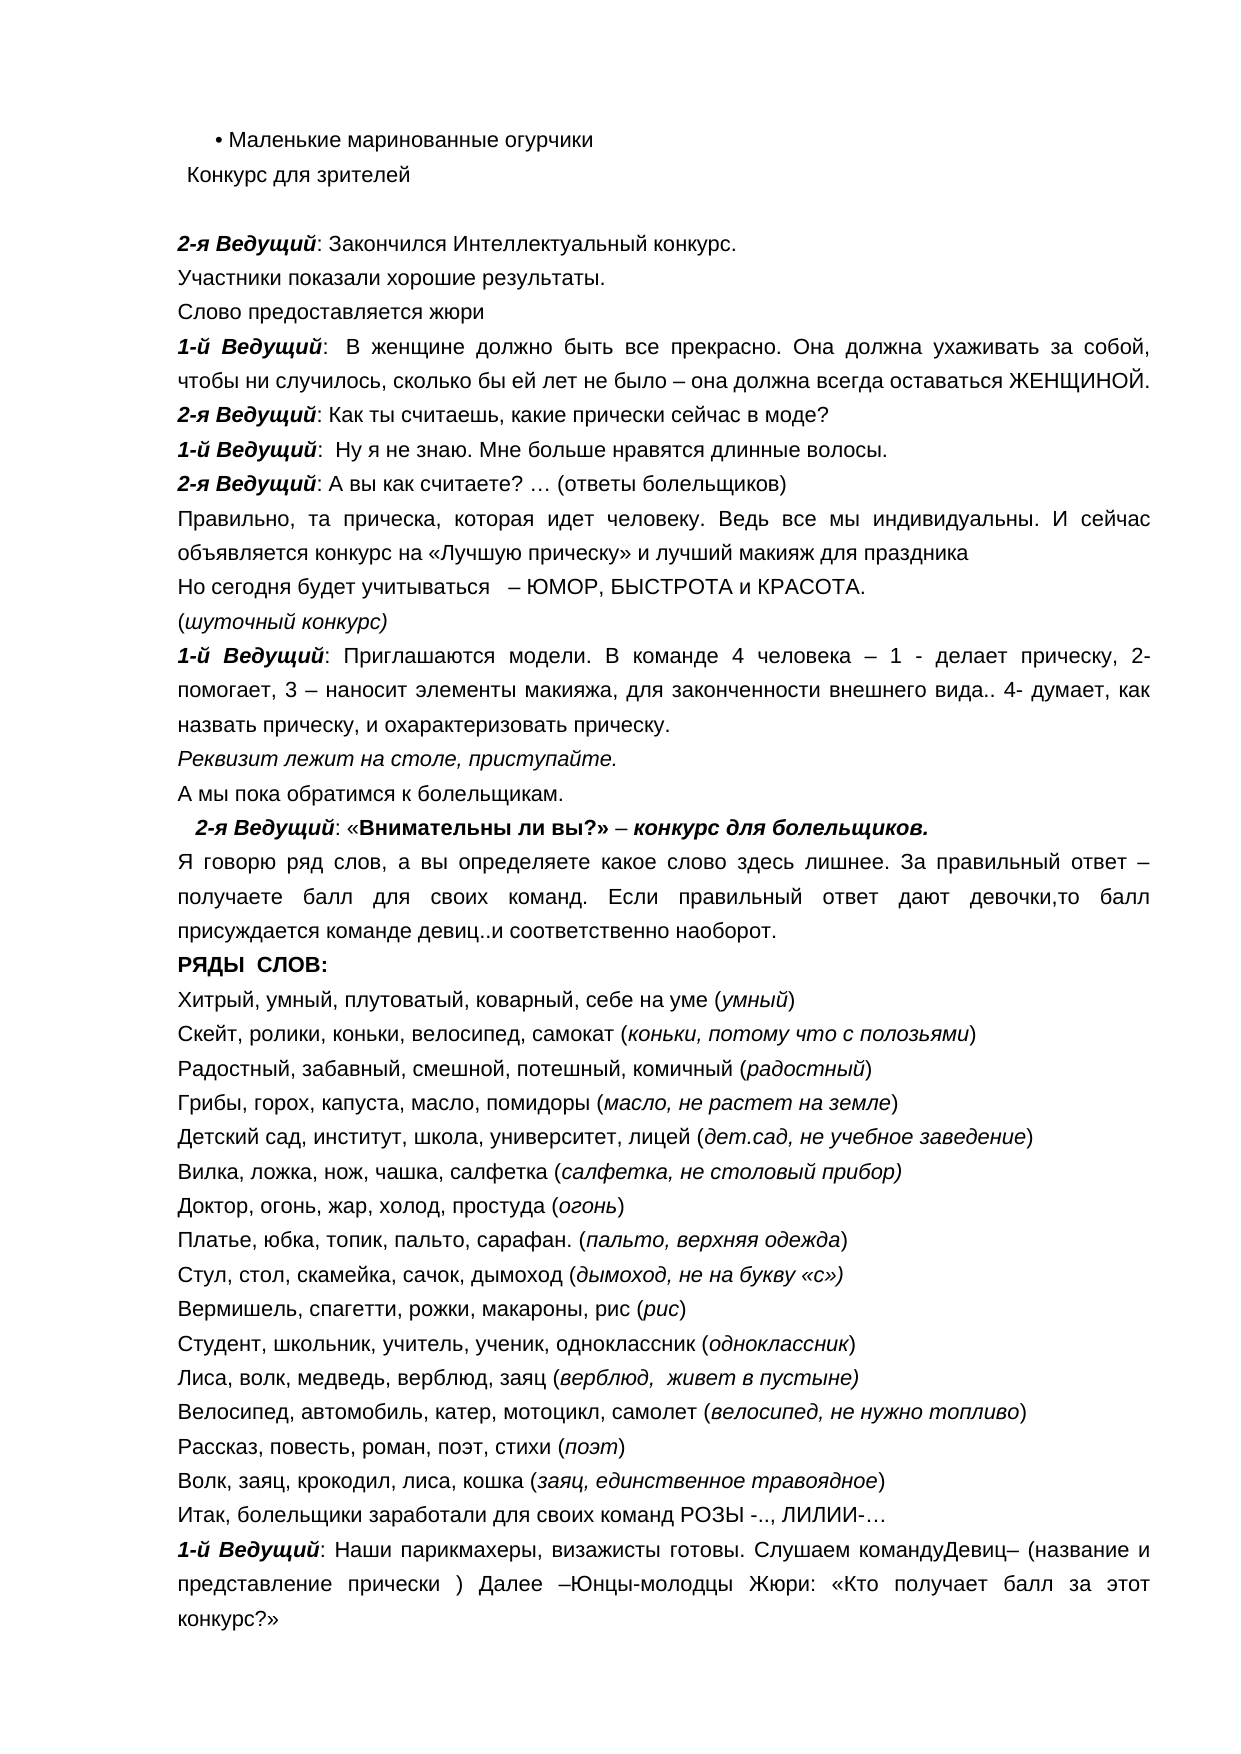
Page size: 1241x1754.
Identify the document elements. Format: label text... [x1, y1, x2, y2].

text Радостный, забавный, смешной, потешный, комичный (радостный) [177, 1046, 1152, 1081]
text (шуточный конкурс) [177, 599, 1152, 634]
text Платье, юбка, топик, пальто, сарафан. (пальто, верхняя одежда) [177, 1218, 1152, 1252]
text Грибы, горох, капуста, масло, помидоры (масло, не растет на земле) [177, 1081, 1152, 1115]
text 1-й Ведущий: В женщине должно быть все прекрасно. Она должна ухаживать за собой, чтобы ни случилось, сколько бы ей лет не было – она должна всегда оставаться ЖЕНЩИНОЙ. [177, 324, 1152, 393]
text Итак, болельщики заработали для своих команд РОЗЫ -.., ЛИЛИИ-… [177, 1493, 1152, 1527]
text 2-я Ведущий: Как ты считаешь, какие прически сейчас в моде? [177, 393, 1152, 427]
text 2-я Ведущий: «Внимательны ли вы?» – конкурс для болельщиков. [177, 806, 1152, 840]
text Доктор, огонь, жар, холод, простуда (огонь) [177, 1184, 1152, 1218]
text Участники показали хорошие результаты. [177, 256, 1152, 290]
text Я говорю ряд слов, а вы определяете какое слово здесь лишнее. За правильный ответ – получаете балл для своих команд. Если правильный ответ дают девочки,то балл присуждается команде девиц..и соответственно наоборот. [177, 840, 1152, 943]
text Рассказ, повесть, роман, поэт, стихи (поэт) [177, 1424, 1152, 1459]
text 1-й Ведущий: Наши парикмахеры, визажисты готовы. Слушаем командуДевиц– (название и представление прически ) Далее –Юнцы-молодцы Жюри: «Кто получает балл за этот конкурс?» [177, 1527, 1152, 1631]
text 1-й Ведущий: Приглашаются модели. В команде 4 человека – 1 - делает прическу, 2- помогает, 3 – наносит элементы макияжа, для законченности внешнего вида.. 4- думает, как назвать прическу, и охарактеризовать прическу. [177, 634, 1152, 737]
text РЯДЫ СЛОВ: [177, 943, 1152, 977]
text • Маленькие маринованные огурчики [215, 118, 1152, 152]
text Вилка, ложка, нож, чашка, салфетка (салфетка, не столовый прибор) [177, 1149, 1152, 1184]
text Волк, заяц, крокодил, лиса, кошка (заяц, единственное травоядное) [177, 1459, 1152, 1493]
text Лиса, волк, медведь, верблюд, заяц (верблюд, живет в пустыне) [177, 1356, 1152, 1390]
text Велосипед, автомобиль, катер, мотоцикл, самолет (велосипед, не нужно топливо) [177, 1390, 1152, 1424]
text Вермишель, спагетти, рожки, макароны, рис (рис) [177, 1287, 1152, 1321]
text Правильно, та прическа, которая идет человеку. Ведь все мы индивидуальны. И сейчас объявляется конкурс на «Лучшую прическу» и лучший макияж для праздника [177, 496, 1152, 565]
text 2-я Ведущий: А вы как считаете? … (ответы болельщиков) [177, 462, 1152, 496]
text Но сегодня будет учитываться – ЮМОР, БЫСТРОТА и КРАСОТА. [177, 565, 1152, 599]
text Детский сад, институт, школа, университет, лицей (дет.сад, не учебное заведение) [177, 1115, 1152, 1149]
text Слово предоставляется жюри [177, 290, 1152, 324]
text Стул, стол, скамейка, сачок, дымоход (дымоход, не на букву «с») [177, 1252, 1152, 1287]
text Конкурс для зрителей [187, 152, 1152, 187]
text Студент, школьник, учитель, ученик, одноклассник (одноклассник) [177, 1321, 1152, 1356]
text Хитрый, умный, плутоватый, коварный, себе на уме (умный) [177, 977, 1152, 1012]
text 2-я Ведущий: Закончился Интеллектуальный конкурс. [177, 221, 1152, 256]
text Реквизит лежит на столе, приступайте. [177, 737, 1152, 771]
text А мы пока обратимся к болельщикам. [177, 771, 1152, 806]
text Скейт, ролики, коньки, велосипед, самокат (коньки, потому что с полозьями) [177, 1012, 1152, 1046]
text 1-й Ведущий: Ну я не знаю. Мне больше нравятся длинные волосы. [177, 427, 1152, 462]
